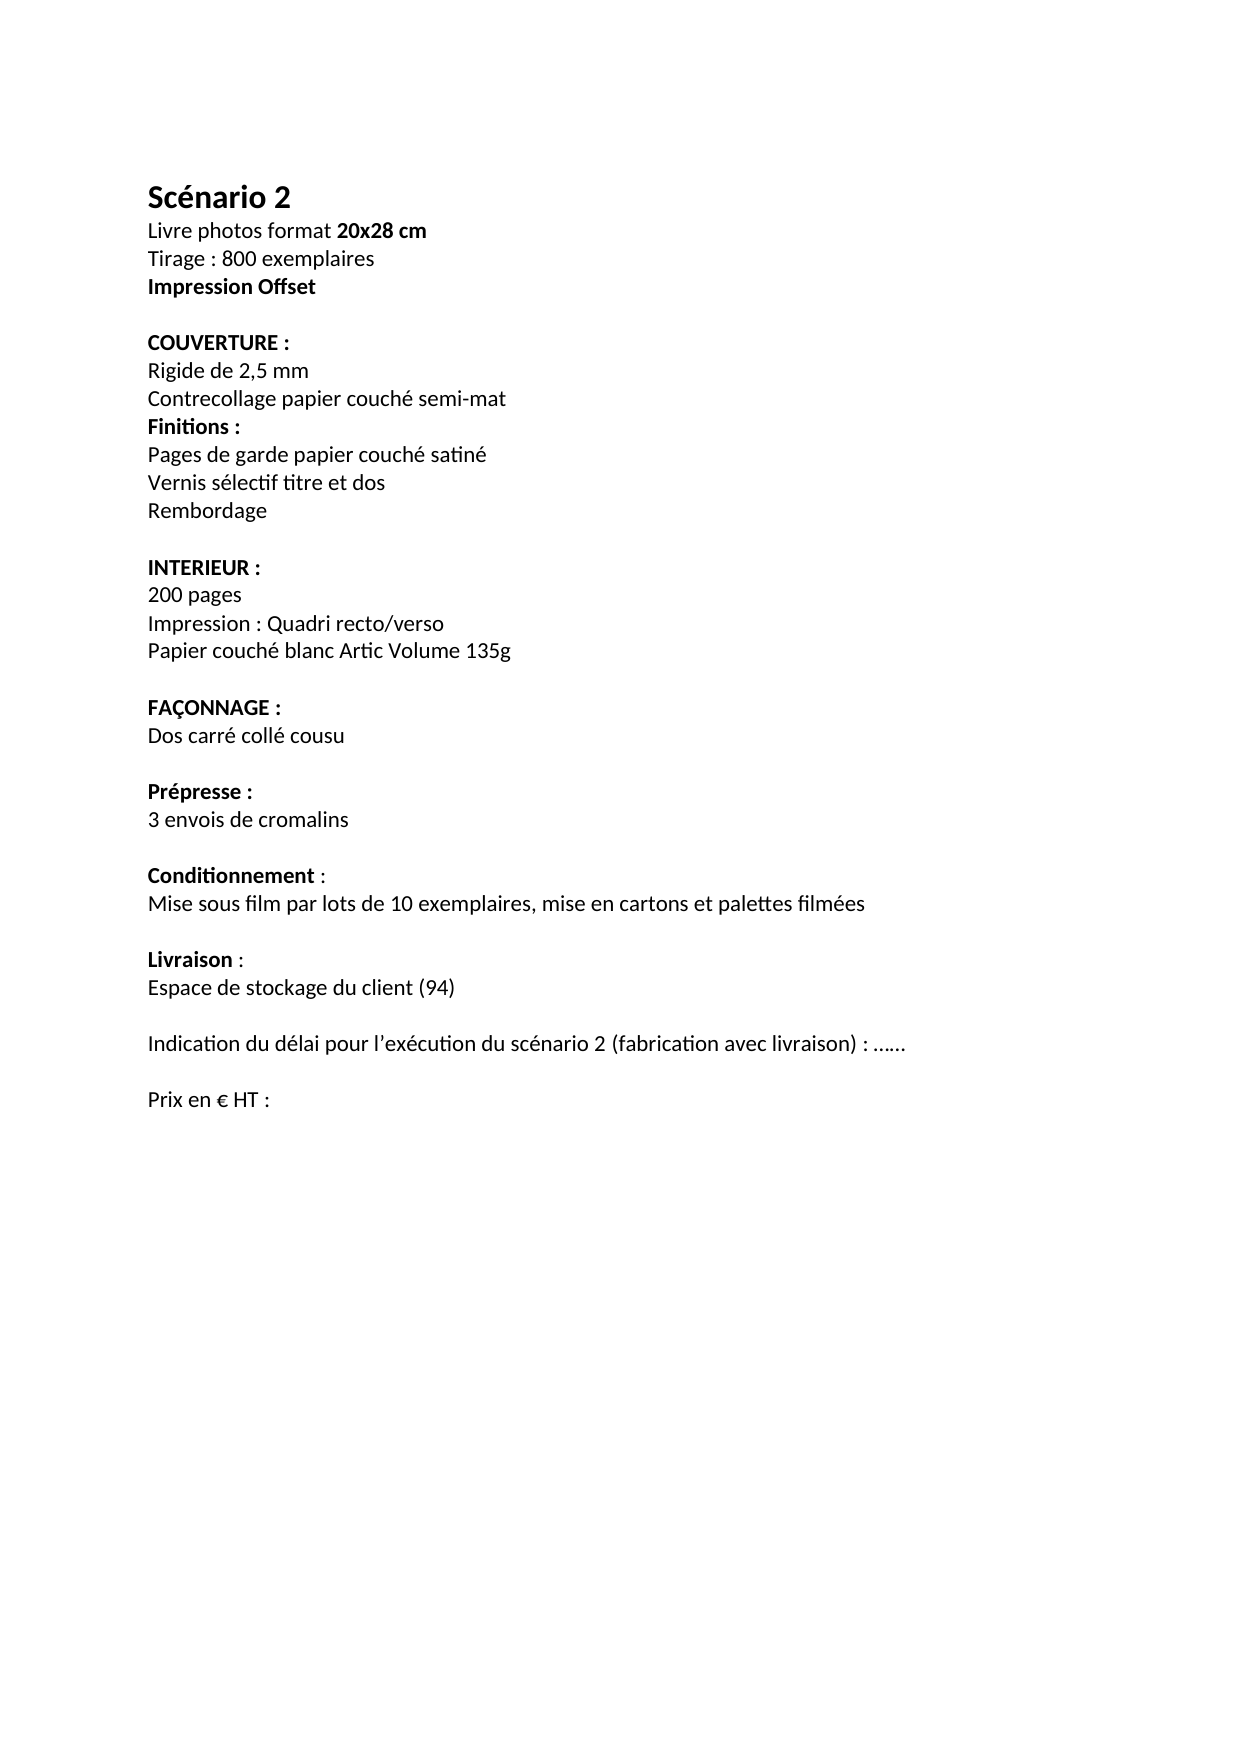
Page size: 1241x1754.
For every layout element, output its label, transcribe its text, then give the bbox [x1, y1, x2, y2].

text FAÇONNAGE : [148, 693, 1093, 721]
text Contrecollage papier couché semi-mat [148, 384, 1093, 412]
text Conditionnement : [148, 861, 1093, 889]
text Pages de garde papier couché satiné [148, 441, 1093, 468]
text Papier couché blanc Artic Volume 135g [148, 637, 1093, 665]
text Prépresse : [148, 777, 1093, 805]
text Espace de stockage du client (94) [148, 973, 1093, 1001]
text Tirage : 800 exemplaires [148, 244, 1093, 272]
text Livraison : [148, 945, 1093, 973]
text COUVERTURE : [148, 328, 1093, 356]
text Rigide de 2,5 mm [148, 356, 1093, 384]
text 3 envois de cromalins [148, 805, 1093, 833]
text Dos carré collé cousu [148, 721, 1093, 749]
text Indication du délai pour l’exécution du scénario 2 (fabrication avec livraison) : …… [148, 1029, 1093, 1057]
text INTERIEUR : [148, 553, 1093, 581]
text Prix en € HT : [148, 1085, 1093, 1113]
text Livre photos format 20x28 cm [148, 216, 1093, 244]
text Vernis sélectif titre et dos [148, 468, 1093, 497]
text 200 pages [148, 581, 1093, 609]
text Scénario 2 [148, 176, 1093, 216]
text Rembordage [148, 497, 1093, 524]
text Finitions : [148, 412, 1093, 441]
text Impression : Quadri recto/verso [148, 609, 1093, 637]
text Impression Offset [148, 272, 1093, 300]
text Mise sous film par lots de 10 exemplaires, mise en cartons et palettes filmées [148, 889, 1093, 917]
